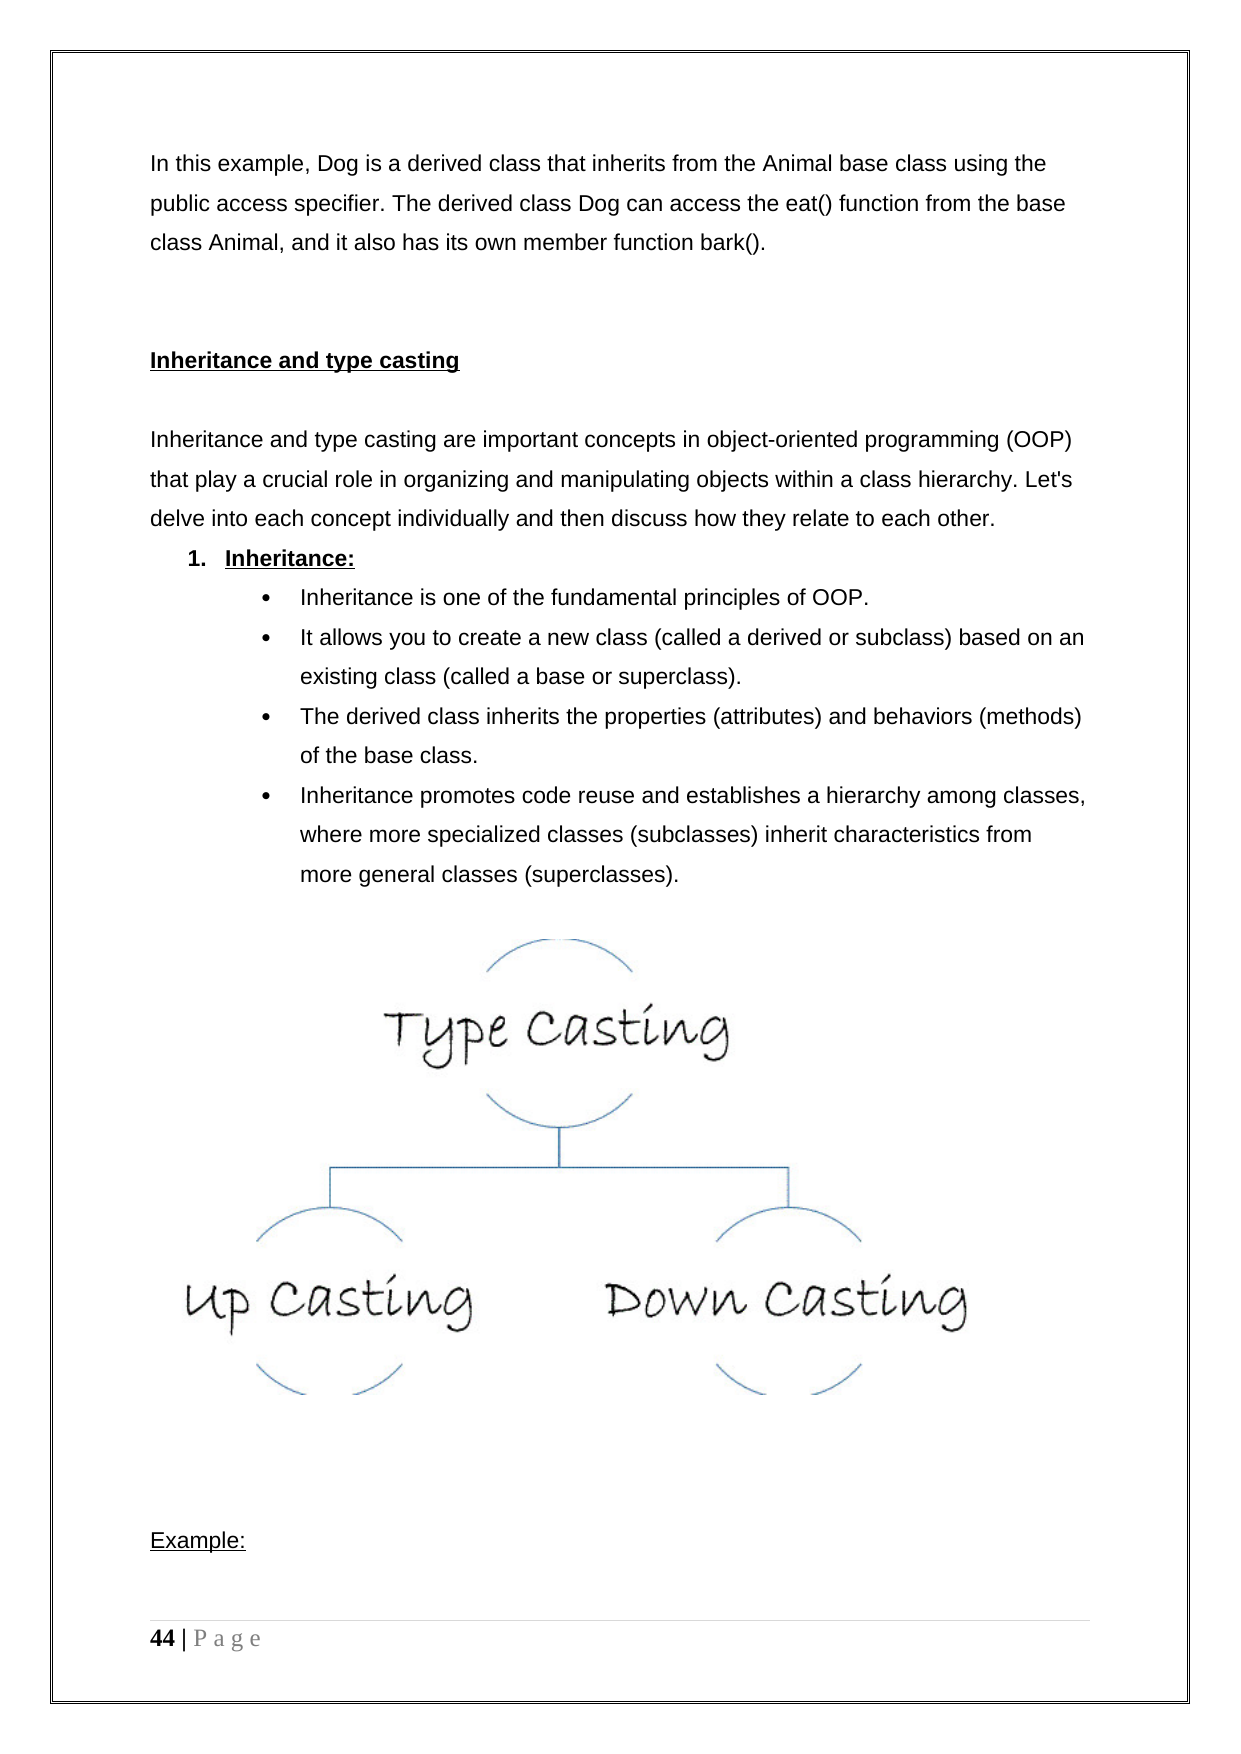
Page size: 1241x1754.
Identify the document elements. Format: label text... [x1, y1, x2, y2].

list Inheritance is one of the fundamental principles of OOP. [262, 584, 1090, 611]
list Inheritance promotes code reuse and establishes a hierarchy among classes, where more specialized classes (subclasses) inherit characteristics from more general classes (superclasses). [262, 782, 1090, 887]
list The derived class inherits the properties (attributes) and behaviors (methods) of the base class. [262, 703, 1090, 768]
list Inheritance: [187, 545, 1090, 571]
text Inheritance and type casting are important concepts in object-oriented programming (OOP) that play a crucial role in organizing and manipulating objects within a class hierarchy. Let's delve into each concept individually and then discuss how they relate to each other. [150, 426, 1090, 532]
text Example: [150, 1527, 1090, 1553]
text In this example, Dog is a derived class that inherits from the Animal base class using the public access specifier. The derived class Dog can access the eat() function from the base class Animal, and it also has its own member function bark(). [150, 150, 1090, 255]
text Inheritance and type casting [150, 347, 1090, 374]
picture [150, 939, 997, 1395]
list It allows you to create a new class (called a derived or subclass) based on an existing class (called a base or superclass). [262, 624, 1090, 689]
